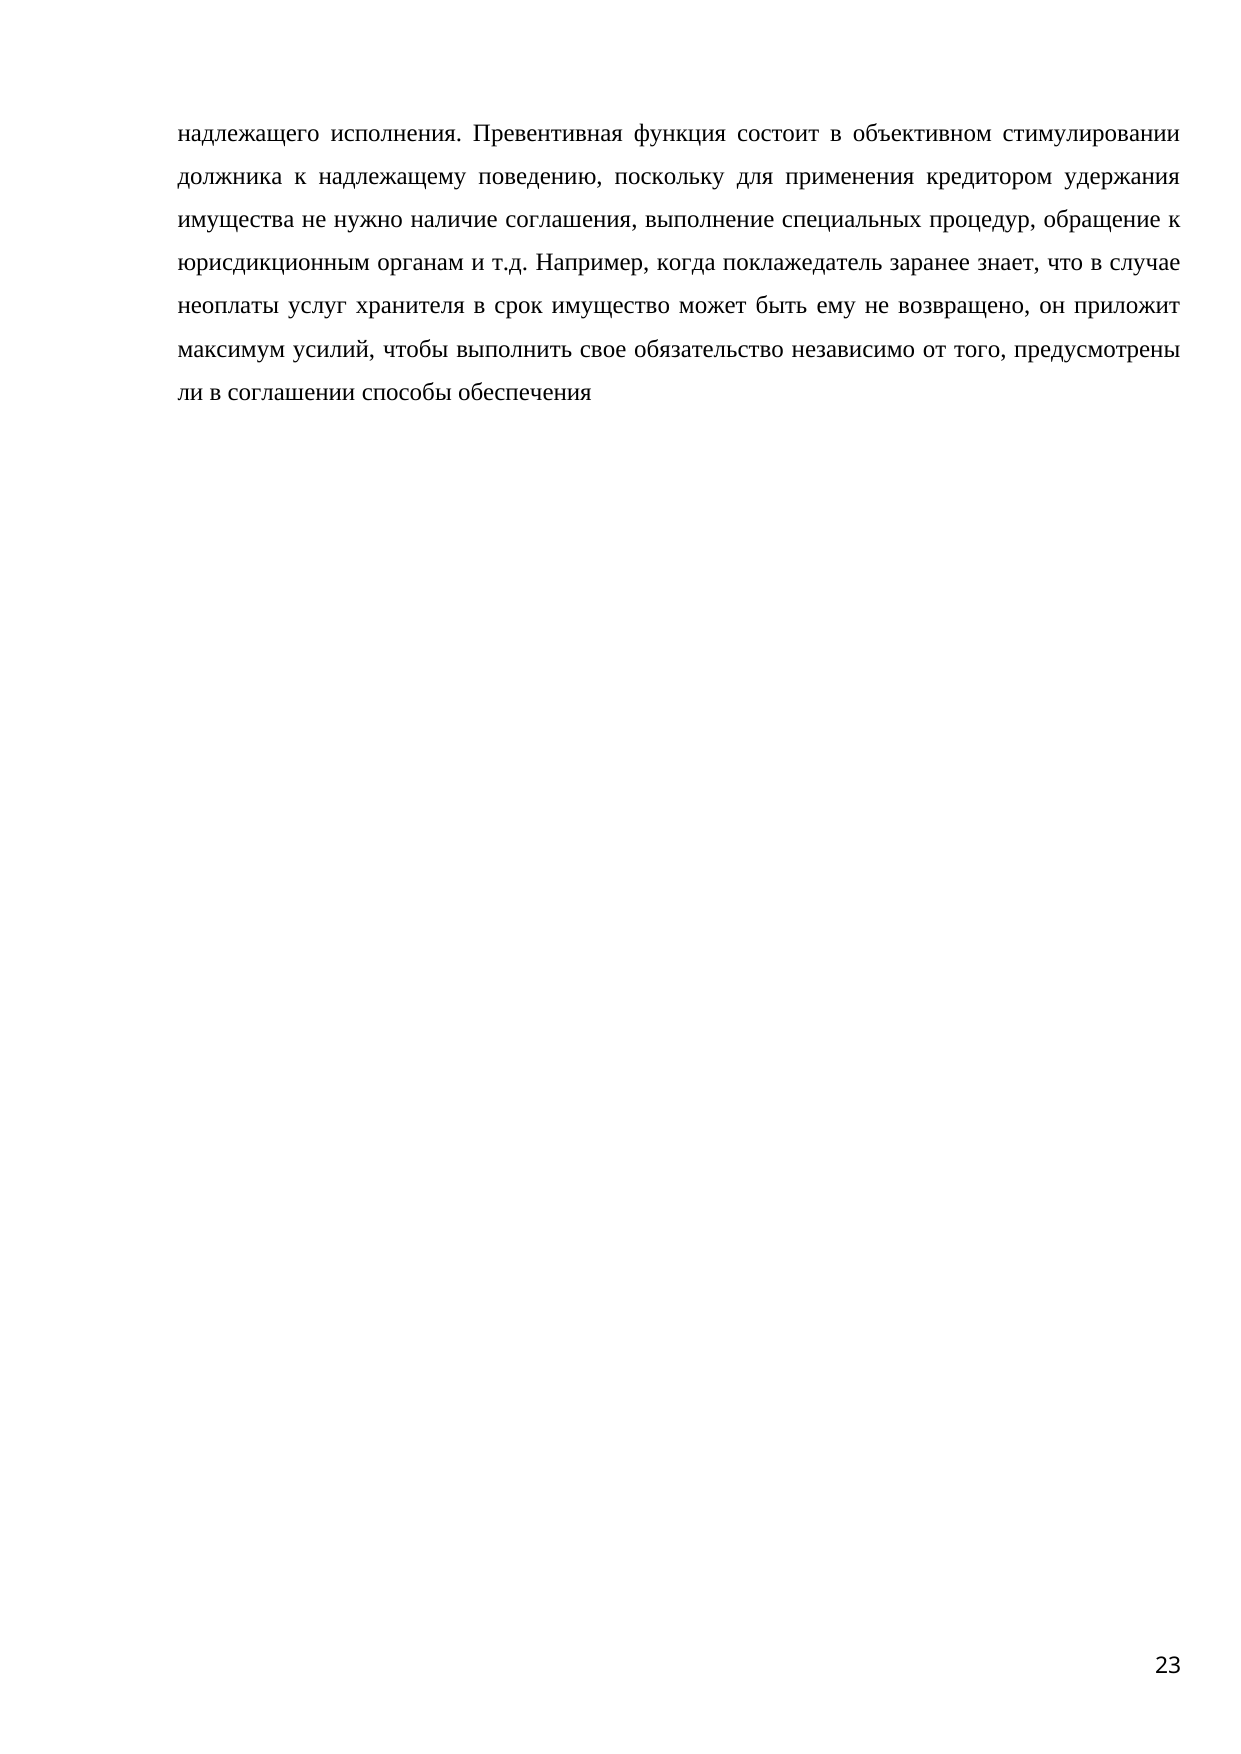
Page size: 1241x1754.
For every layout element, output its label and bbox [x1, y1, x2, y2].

text [177, 118, 1181, 406]
